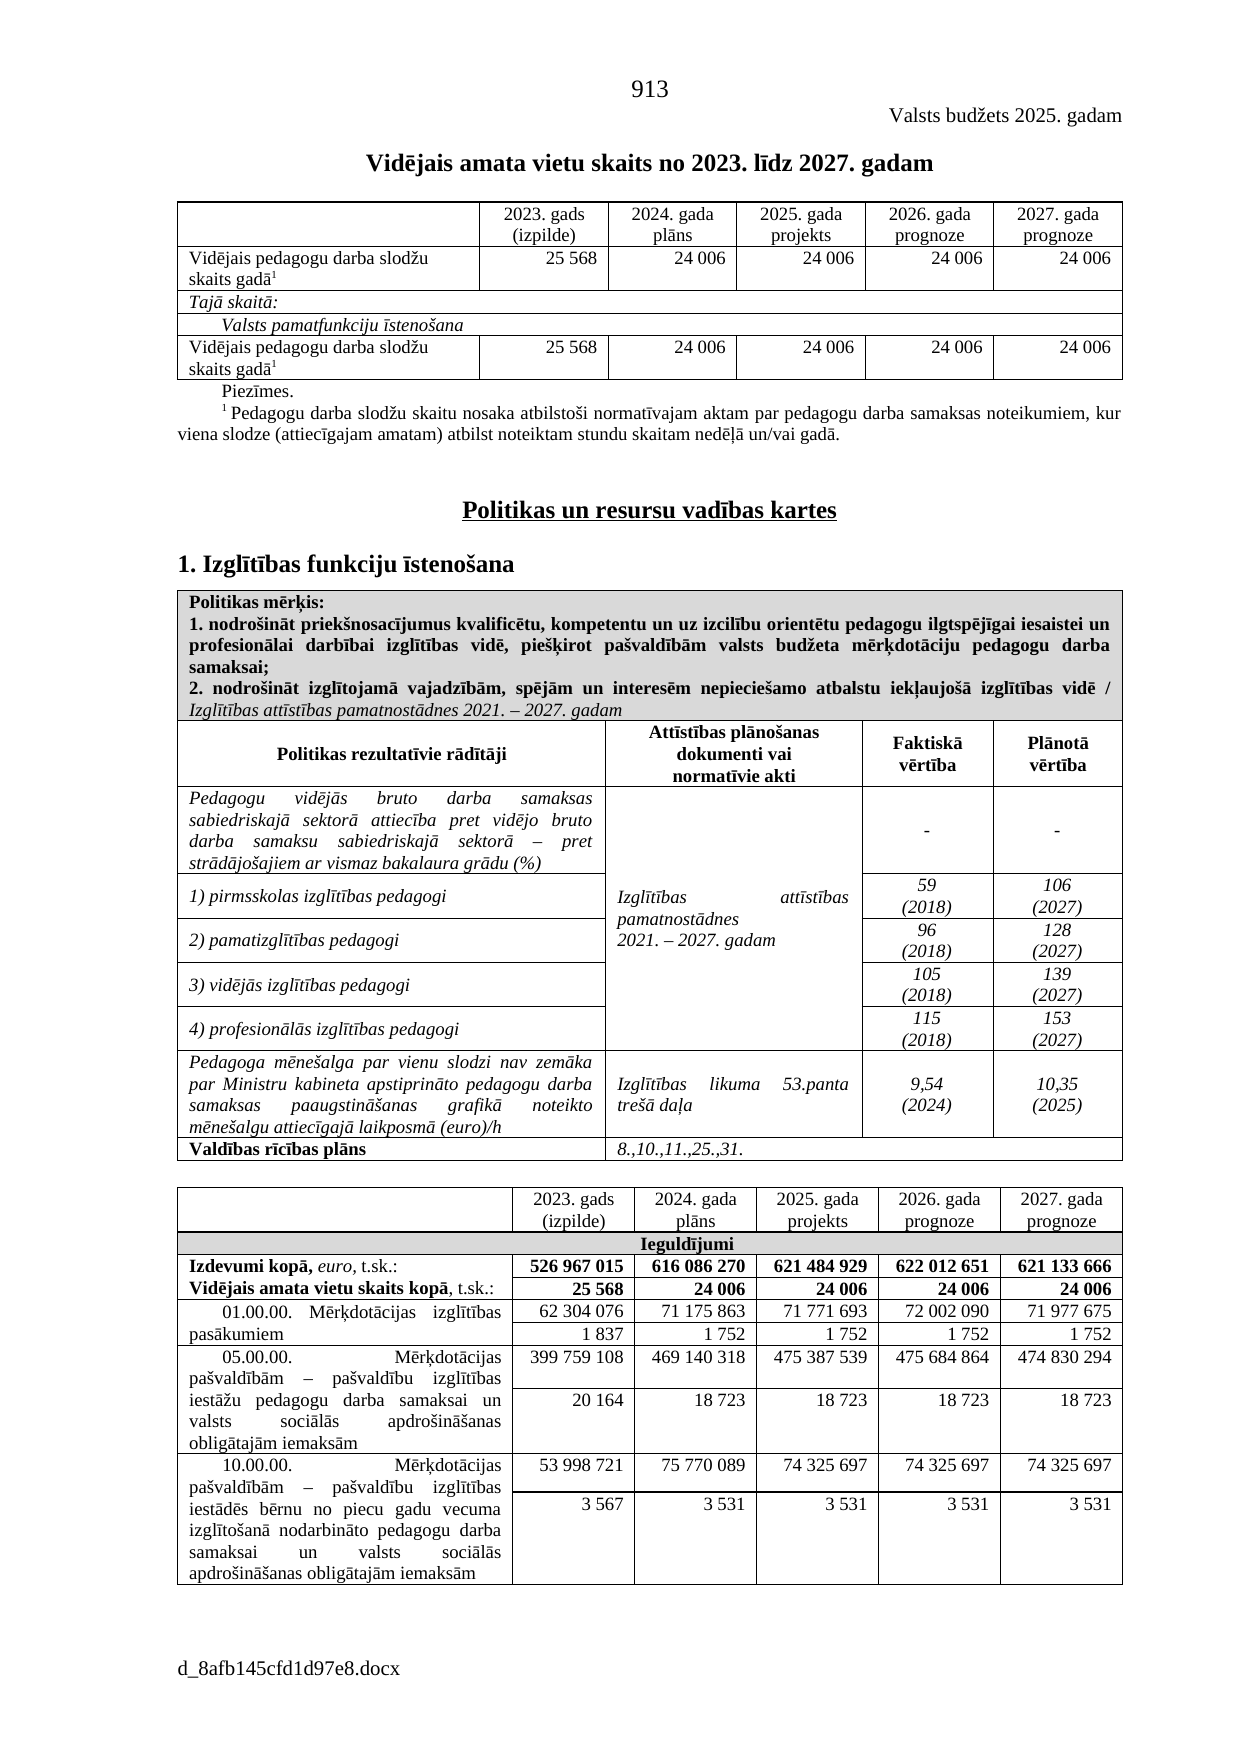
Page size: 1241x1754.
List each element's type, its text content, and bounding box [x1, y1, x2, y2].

table_cell 24 006 [737, 247, 865, 290]
table_cell 469 140 318 [635, 1346, 756, 1388]
table_header 2023. gads (izpilde) [480, 203, 608, 246]
table_cell 621 133 666 [1001, 1255, 1122, 1277]
table_header 2025. gada projekts [757, 1188, 878, 1231]
table_cell Tajā skaitā: [178, 291, 1122, 312]
table_cell 2) pamatizglītības pedagogi [178, 919, 605, 962]
table_cell 1 752 [1001, 1323, 1122, 1344]
table_cell 24 006 [609, 336, 736, 379]
table_cell 96 (2018) [863, 919, 993, 962]
table_cell 1 752 [879, 1323, 1000, 1344]
table_cell 1 752 [757, 1323, 878, 1344]
table_cell Valsts pamatfunkciju īstenošana [178, 314, 1122, 335]
table_cell 3 531 [757, 1493, 878, 1584]
table_cell 71 977 675 [1001, 1300, 1122, 1322]
table_cell 72 002 090 [879, 1300, 1000, 1322]
text Politikas un resursu vadības kartes [177, 495, 1122, 524]
table_cell 1 837 [513, 1323, 634, 1344]
table_header [178, 1188, 512, 1231]
table_cell 20 164 [513, 1389, 634, 1453]
table_cell 10.00.00. Mērķdotācijas pašvaldībām – pašvaldību izglītības iestādēs bērnu no piecu gadu vecuma izglītošanā nodarbināto pedagogu darba samaksai un valsts sociālās apdrošināšanas obligātajām iemaksām [178, 1454, 512, 1584]
table_cell 9,54 (2024) [863, 1051, 993, 1137]
table_cell 24 006 [1001, 1278, 1122, 1299]
table_cell 18 723 [635, 1389, 756, 1453]
table_cell Izglītības attīstības pamatnostādnes 2021. – 2027. gadam [606, 787, 862, 1050]
table_cell Izdevumi kopā, euro, t.sk.: Vidējais amata vietu skaits kopā, t.sk.: [178, 1255, 512, 1299]
table_cell 153 (2027) [994, 1007, 1122, 1050]
table_cell 24 006 [866, 336, 993, 379]
table_cell 74 325 697 [757, 1454, 878, 1491]
table_cell 3 531 [879, 1493, 1000, 1584]
table_header 2023. gads (izpilde) [513, 1188, 634, 1231]
table_header 2026. gada prognoze [879, 1188, 1000, 1231]
table_cell Politikas rezultatīvie rādītāji [178, 721, 605, 786]
table_cell 74 325 697 [1001, 1454, 1122, 1491]
table_cell 3 567 [513, 1493, 634, 1584]
table_cell 01.00.00. Mērķdotācijas izglītības pasākumiem [178, 1300, 512, 1344]
table_header 2027. gada prognoze [994, 203, 1122, 246]
table_cell 475 387 539 [757, 1346, 878, 1388]
table_header 2024. gada plāns [609, 203, 736, 246]
text 1. Izglītības funkciju īstenošana [177, 549, 1122, 577]
table_cell 106 (2027) [994, 874, 1122, 917]
table_cell 25 568 [513, 1278, 634, 1299]
table_header [178, 203, 479, 246]
table_header Politikas mērķis: 1. nodrošināt priekšnosacījumus kvalificētu, kompetentu un uz izcilību orientētu pedagogu ilgtspējīgai iesaistei un profesionālai darbībai izglītības vidē, piešķirot pašvaldībām valsts budžeta mērķdotāciju pedagogu darba samaksai; 2. nodrošināt izglītojamā vajadzībām, spējām un interesēm nepieciešamo atbalstu iekļaujošā izglītības vidē / Izglītības attīstības pamatnostādnes 2021. – 2027. gadam [178, 591, 1122, 720]
table_cell 24 006 [737, 336, 865, 379]
table_cell 18 723 [879, 1389, 1000, 1453]
table_cell 24 006 [635, 1278, 756, 1299]
table_header 2025. gada projekts [737, 203, 865, 246]
table_cell Izglītības likuma 53.panta trešā daļa [606, 1051, 862, 1137]
table_cell Attīstības plānošanas dokumenti vai normatīvie akti [606, 721, 862, 786]
table_cell 05.00.00. Mērķdotācijas pašvaldībām – pašvaldību izglītības iestāžu pedagogu darba samaksai un valsts sociālās apdrošināšanas obligātajām iemaksām [178, 1346, 512, 1453]
table_cell 622 012 651 [879, 1255, 1000, 1277]
table_cell Vidējais pedagogu darba slodžu skaits gadā1 [178, 247, 479, 290]
table_cell 105 (2018) [863, 963, 993, 1006]
table_cell 71 771 693 [757, 1300, 878, 1322]
table_cell 3) vidējās izglītības pedagogi [178, 963, 605, 1006]
table_cell 399 759 108 [513, 1346, 634, 1388]
table_cell Vidējais pedagogu darba slodžu skaits gadā1 [178, 336, 479, 379]
table_cell 115 (2018) [863, 1007, 993, 1050]
table_cell 71 175 863 [635, 1300, 756, 1322]
table_cell 1 752 [635, 1323, 756, 1344]
table_cell 25 568 [480, 247, 608, 290]
table_cell 4) profesionālās izglītības pedagogi [178, 1007, 605, 1050]
text Vidējais amata vietu skaits no 2023. līdz 2027. gadam [177, 148, 1122, 176]
table_cell - [994, 787, 1122, 873]
table_cell 18 723 [757, 1389, 878, 1453]
table_cell 3 531 [635, 1493, 756, 1584]
table_cell 621 484 929 [757, 1255, 878, 1277]
table_cell 18 723 [1001, 1389, 1122, 1453]
table_header 2026. gada prognoze [866, 203, 993, 246]
table_cell Plānotā vērtība [994, 721, 1122, 786]
table_cell 25 568 [480, 336, 608, 379]
table_cell 75 770 089 [635, 1454, 756, 1491]
table_cell 24 006 [994, 247, 1122, 290]
table_cell Pedagoga mēnešalga par vienu slodzi nav zemāka par Ministru kabineta apstiprināto pedagogu darba samaksas paaugstināšanas grafikā noteikto mēnešalgu attiecīgajā laikposmā (euro)/h [178, 1051, 605, 1137]
table_cell 59 (2018) [863, 874, 993, 917]
table_cell 1) pirmsskolas izglītības pedagogi [178, 874, 605, 917]
table_cell 10,35 (2025) [994, 1051, 1122, 1137]
text 1 Pedagogu darba slodžu skaitu nosaka atbilstoši normatīvajam aktam par pedagogu darba samaksas noteikumiem, kur viena slodze (attiecīgajam amatam) atbilst noteiktam stundu skaitam nedēļā un/vai gadā. [177, 402, 1122, 445]
table_cell 24 006 [879, 1278, 1000, 1299]
table_cell 24 006 [866, 247, 993, 290]
table_cell 74 325 697 [879, 1454, 1000, 1491]
table_cell Pedagogu vidējās bruto darba samaksas sabiedriskajā sektorā attiecība pret vidējo bruto darba samaksu sabiedriskajā sektorā – pret strādājošajiem ar vismaz bakalaura grādu (%) [178, 787, 605, 873]
table_cell 24 006 [757, 1278, 878, 1299]
table_cell 3 531 [1001, 1493, 1122, 1584]
table_cell 62 304 076 [513, 1300, 634, 1322]
table_cell Valdības rīcības plāns [178, 1138, 605, 1160]
table_cell 475 684 864 [879, 1346, 1000, 1388]
table_cell 474 830 294 [1001, 1346, 1122, 1388]
table_cell Ieguldījumi [178, 1233, 1122, 1254]
text Piezīmes. [177, 380, 1122, 402]
table_cell 8.,10.,11.,25.,31. [606, 1138, 1122, 1160]
table_cell 24 006 [609, 247, 736, 290]
table_cell 53 998 721 [513, 1454, 634, 1491]
table_cell 616 086 270 [635, 1255, 756, 1277]
table_header 2024. gada plāns [635, 1188, 756, 1231]
table_cell Faktiskā vērtība [863, 721, 993, 786]
table_cell 128 (2027) [994, 919, 1122, 962]
table_cell - [863, 787, 993, 873]
table_cell 526 967 015 [513, 1255, 634, 1277]
table_cell 24 006 [994, 336, 1122, 379]
table_cell 139 (2027) [994, 963, 1122, 1006]
table_header 2027. gada prognoze [1001, 1188, 1122, 1231]
